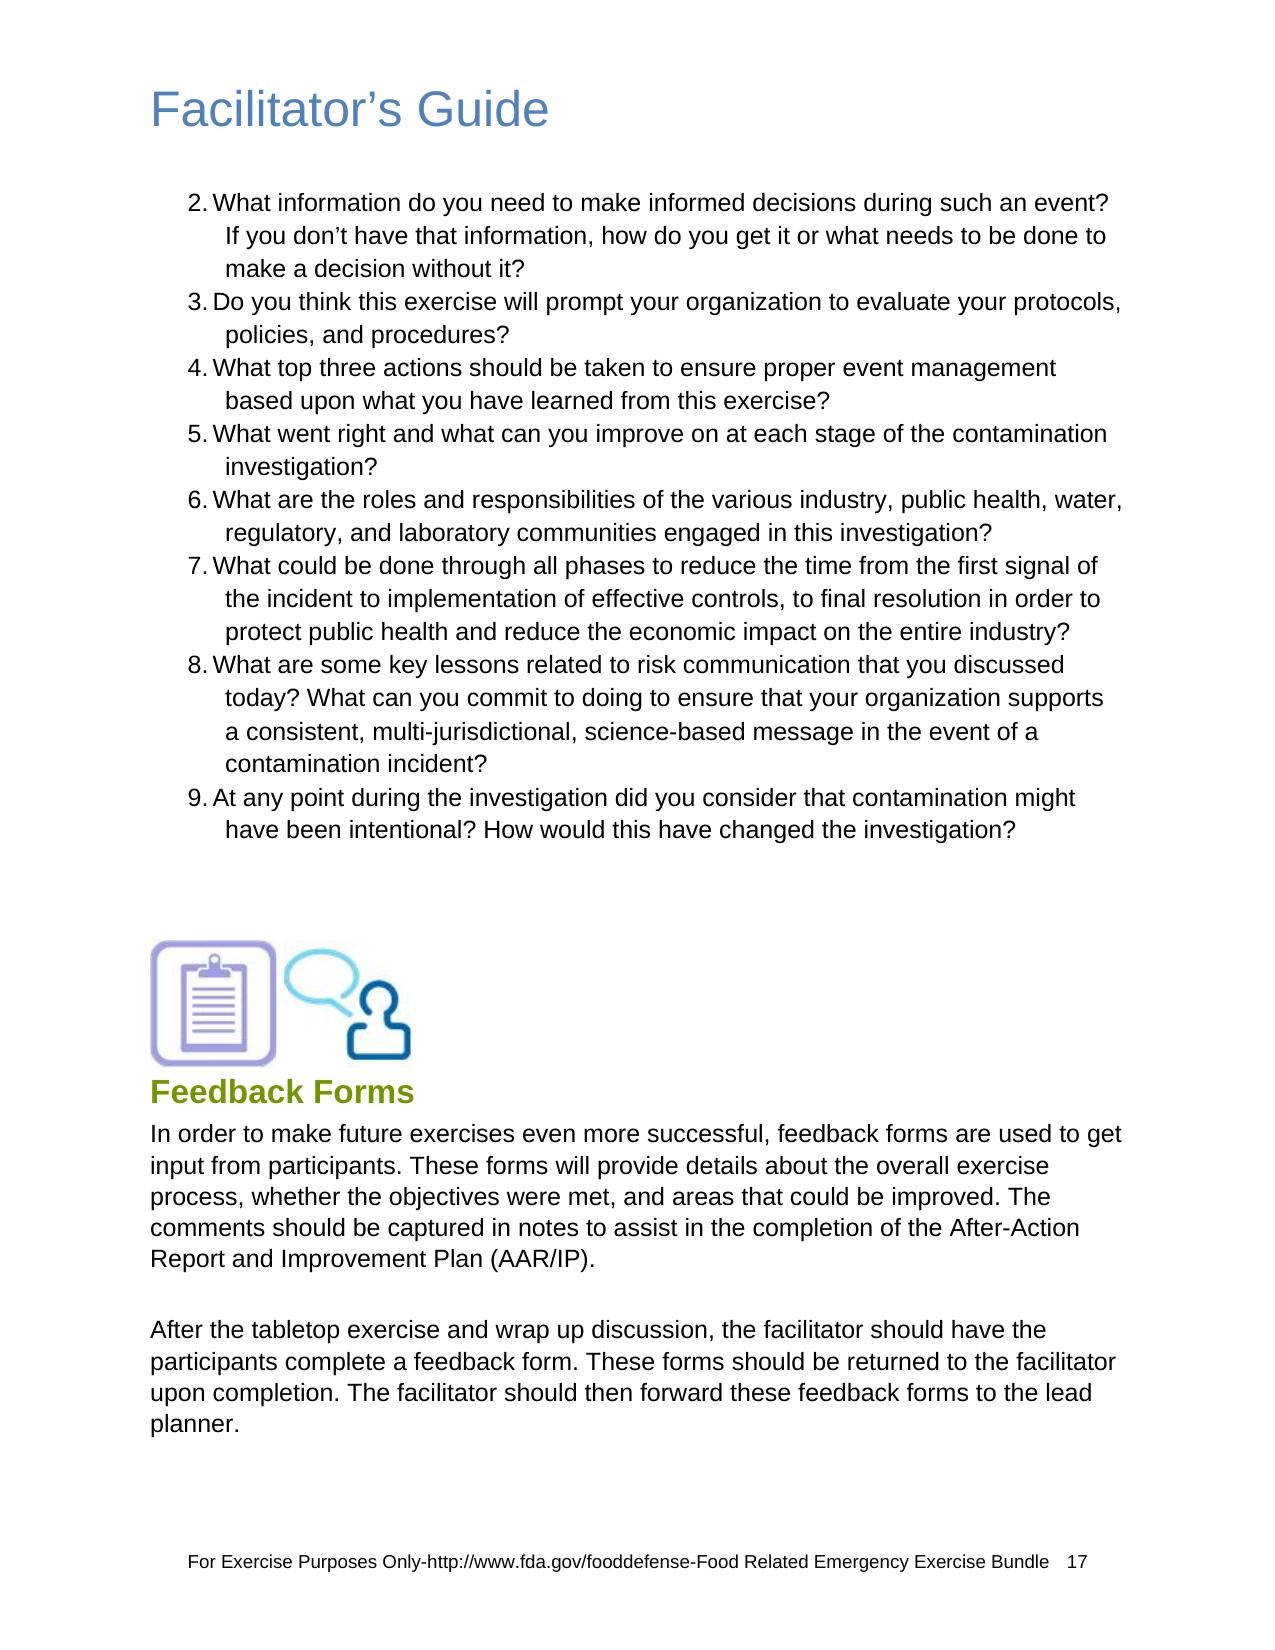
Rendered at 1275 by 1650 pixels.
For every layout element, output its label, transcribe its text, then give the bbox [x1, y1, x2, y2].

picture [150, 940, 277, 1068]
list What are the roles and responsibilities of the various industry, public health, water, regulatory, and laboratory communities engaged in this investigation? [187, 485, 1125, 547]
list At any point during the investigation did you consider that contamination might have been intentional? How would this have changed the investigation? [187, 782, 1125, 844]
subtitle Feedback Forms [150, 1072, 1125, 1111]
list Do you think this exercise will prompt your organization to evaluate your protocols, policies, and procedures? [187, 287, 1125, 349]
text In order to make future exercises even more successful, feedback forms are used to get input from participants. These forms will provide details about the overall exercise process, whether the objectives were met, and areas that could be improved. The comments should be captured in notes to assist in the completion of the After-Action Report and Improvement Plan (AAR/IP). [150, 1117, 1125, 1273]
list What information do you need to make informed decisions during such an event? If you don’t have that information, how do you get it or what needs to be done to make a decision without it? [187, 188, 1125, 283]
list What top three actions should be taken to ensure proper event management based upon what you have learned from this exercise? [187, 353, 1125, 415]
picture [283, 940, 412, 1068]
list What went right and what can you improve on at each stage of the contamination investigation? [187, 419, 1125, 481]
text After the tabletop exercise and wrap up discussion, the facilitator should have the participants complete a feedback form. These forms should be returned to the facilitator upon completion. The facilitator should then forward these feedback forms to the lead planner. [150, 1313, 1125, 1438]
list What could be done through all phases to reduce the time from the first signal of the incident to implementation of effective controls, to final resolution in order to protect public health and reduce the economic impact on the entire industry? [187, 551, 1125, 646]
list What are some key lessons related to risk communication that you discussed today? What can you commit to doing to ensure that your organization supports a consistent, multi-jurisdictional, science-based message in the event of a contamination incident? [187, 650, 1125, 778]
